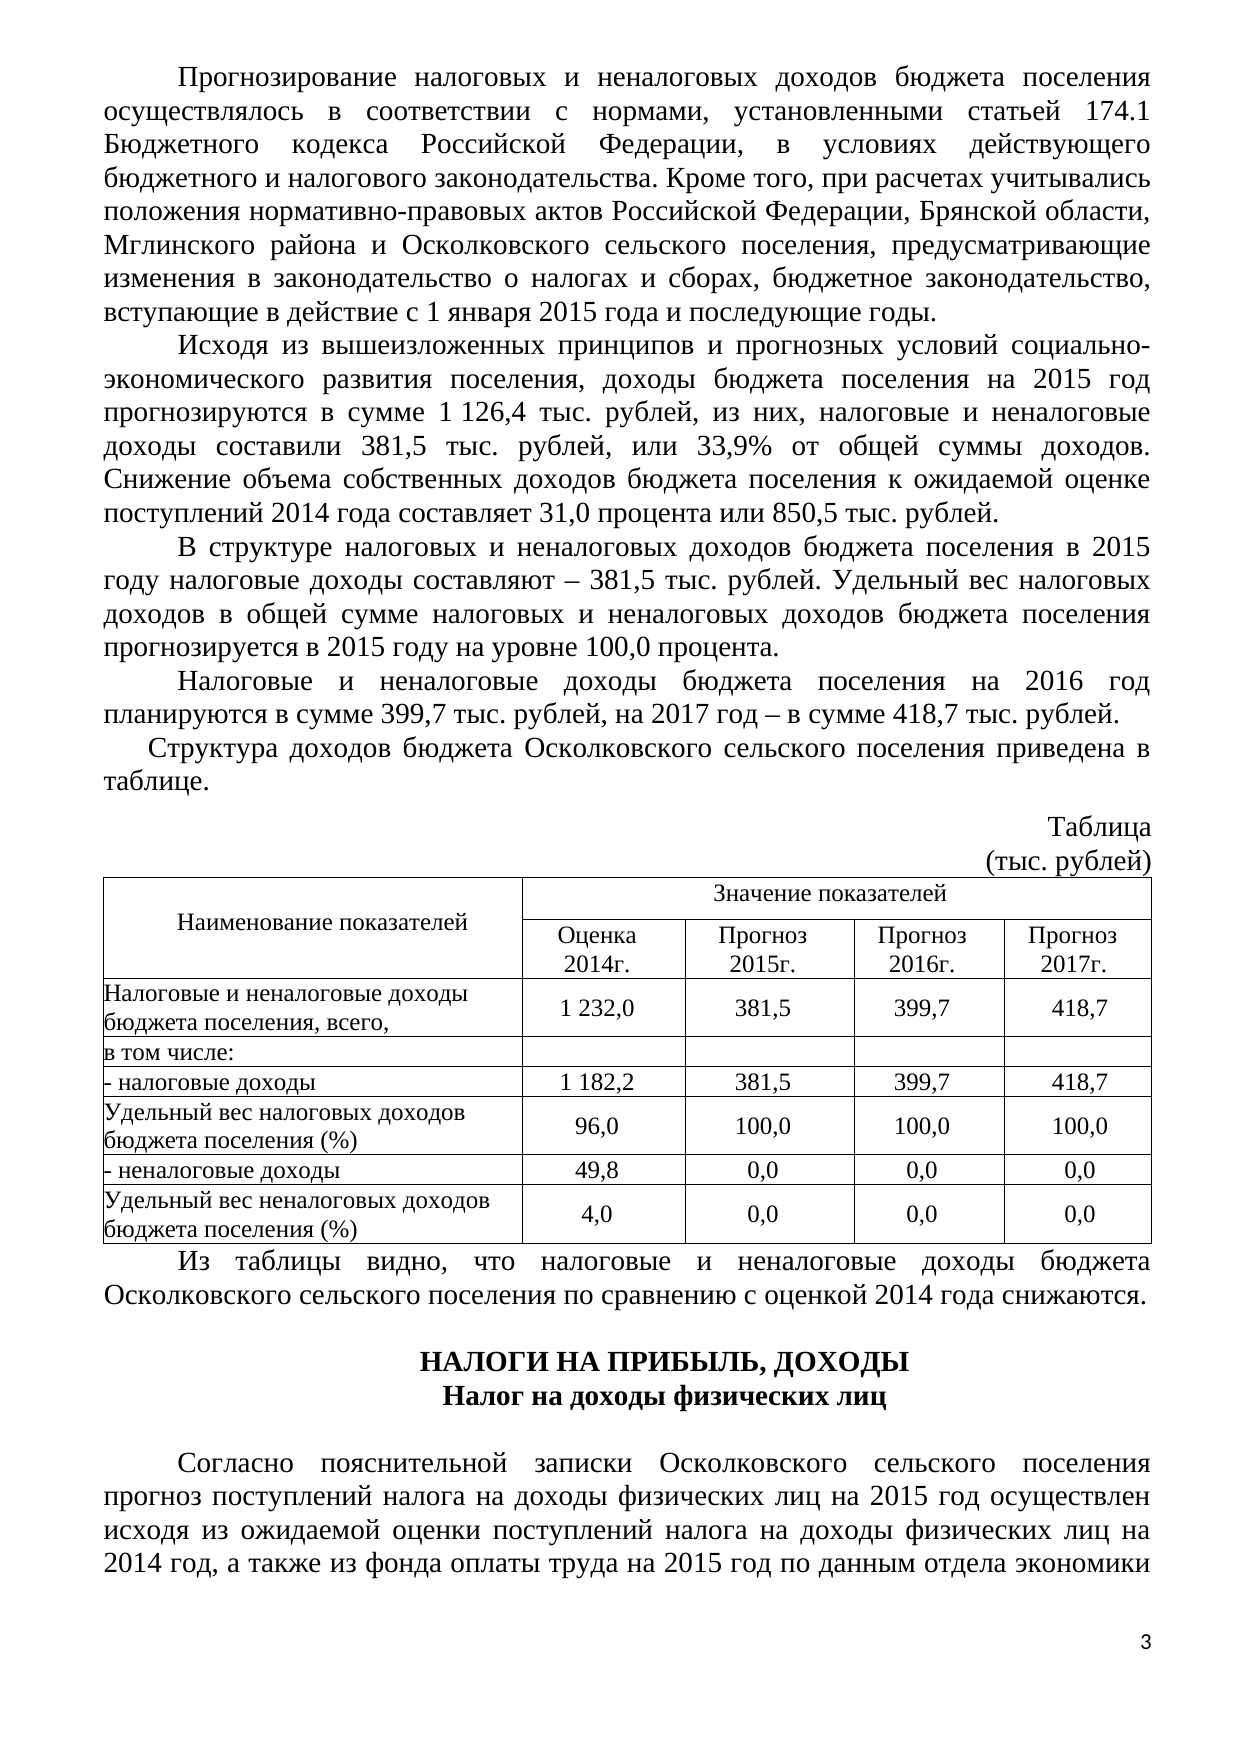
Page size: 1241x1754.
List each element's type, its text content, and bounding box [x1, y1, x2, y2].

table_cell 1 232,0 [523, 979, 685, 1036]
text Таблица [103, 809, 1152, 843]
table_cell 0,0 [686, 1185, 854, 1242]
table_cell 418,7 [1005, 979, 1151, 1036]
text Исходя из вышеизложенных принципов и прогнозных условий социально-экономического развития поселения, доходы бюджета поселения на 2015 год прогнозируются в сумме 1 126,4 тыс. рублей, из них, налоговые и неналоговые доходы составили 381,5 тыс. рублей, или 33,9% от общей суммы доходов. Снижение объема собственных доходов бюджета поселения к ожидаемой оценке поступлений 2014 года составляет 31,0 процента или 850,5 тыс. рублей. [103, 327, 1152, 529]
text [103, 1445, 1152, 1579]
table_cell [686, 1037, 854, 1066]
table_cell 0,0 [855, 1185, 1004, 1242]
text Прогнозирование налоговых и неналоговых доходов бюджета поселения осуществлялось в соответствии с нормами, установленными статьей 174.1 Бюджетного кодекса Российской Федерации, в условиях действующего бюджетного и налогового законодательства. Кроме того, при расчетах учитывались положения нормативно-правовых актов Российской Федерации, Брянской области, Мглинского района и Осколковского сельского поселения, предусматривающие изменения в законодательство о налогах и сборах, бюджетное законодательство, вступающие в действие с 1 января 2015 года и последующие годы. [103, 59, 1152, 327]
table_cell 418,7 [1005, 1067, 1151, 1096]
table_cell 399,7 [855, 1067, 1004, 1096]
table_cell [523, 1037, 685, 1066]
table_cell 100,0 [686, 1097, 854, 1154]
subtitle НАЛОГИ НА ПРИБЫЛЬ, ДОХОДЫ [103, 1344, 1152, 1378]
table_cell 0,0 [1005, 1155, 1151, 1184]
text Из таблицы видно, что налоговые и неналоговые доходы бюджета Осколковского сельского поселения по сравнению с оценкой 2014 года снижаются. [103, 1244, 1152, 1311]
table_cell [855, 1037, 1004, 1066]
table_cell 1 182,2 [523, 1067, 685, 1096]
text В структуре налоговых и неналоговых доходов бюджета поселения в 2015 году налоговые доходы составляют – 381,5 тыс. рублей. Удельный вес налоговых доходов в общей сумме налоговых и неналоговых доходов бюджета поселения прогнозируется в 2015 году на уровне 100,0 процента. [103, 529, 1152, 663]
table_cell 0,0 [855, 1155, 1004, 1184]
text (тыс. рублей) [103, 843, 1152, 877]
table_cell в том числе: [104, 1037, 522, 1066]
table_cell 4,0 [523, 1185, 685, 1242]
table_cell 100,0 [1005, 1097, 1151, 1154]
table_header Наименование показателей [104, 878, 522, 977]
table_cell Оценка 2014г. [523, 920, 685, 977]
table_cell Налоговые и неналоговые доходы бюджета поселения, всего, [104, 979, 522, 1036]
table_cell 399,7 [855, 979, 1004, 1036]
table_cell 100,0 [855, 1097, 1004, 1154]
text Налоговые и неналоговые доходы бюджета поселения на 2016 год планируются в сумме 399,7 тыс. рублей, на 2017 год – в сумме 418,7 тыс. рублей. [103, 663, 1152, 730]
subtitle Налог на доходы физических лиц [103, 1378, 1152, 1411]
table_cell Удельный вес неналоговых доходов бюджета поселения (%) [104, 1185, 522, 1242]
text Структура доходов бюджета Осколковского сельского поселения приведена в таблице. [103, 730, 1152, 797]
table_cell Прогноз 2016г. [855, 920, 1004, 977]
table_cell Прогноз 2017г. [1005, 920, 1151, 977]
table_cell - неналоговые доходы [104, 1155, 522, 1184]
table_cell 0,0 [1005, 1185, 1151, 1242]
table_cell 381,5 [686, 1067, 854, 1096]
table_cell 96,0 [523, 1097, 685, 1154]
table_cell - налоговые доходы [104, 1067, 522, 1096]
table_cell 381,5 [686, 979, 854, 1036]
table_cell [1005, 1037, 1151, 1066]
table_cell 49,8 [523, 1155, 685, 1184]
table_cell Прогноз 2015г. [686, 920, 854, 977]
table_cell 0,0 [686, 1155, 854, 1184]
table_header Значение показателей [523, 878, 1151, 919]
table_cell Удельный вес налоговых доходов бюджета поселения (%) [104, 1097, 522, 1154]
